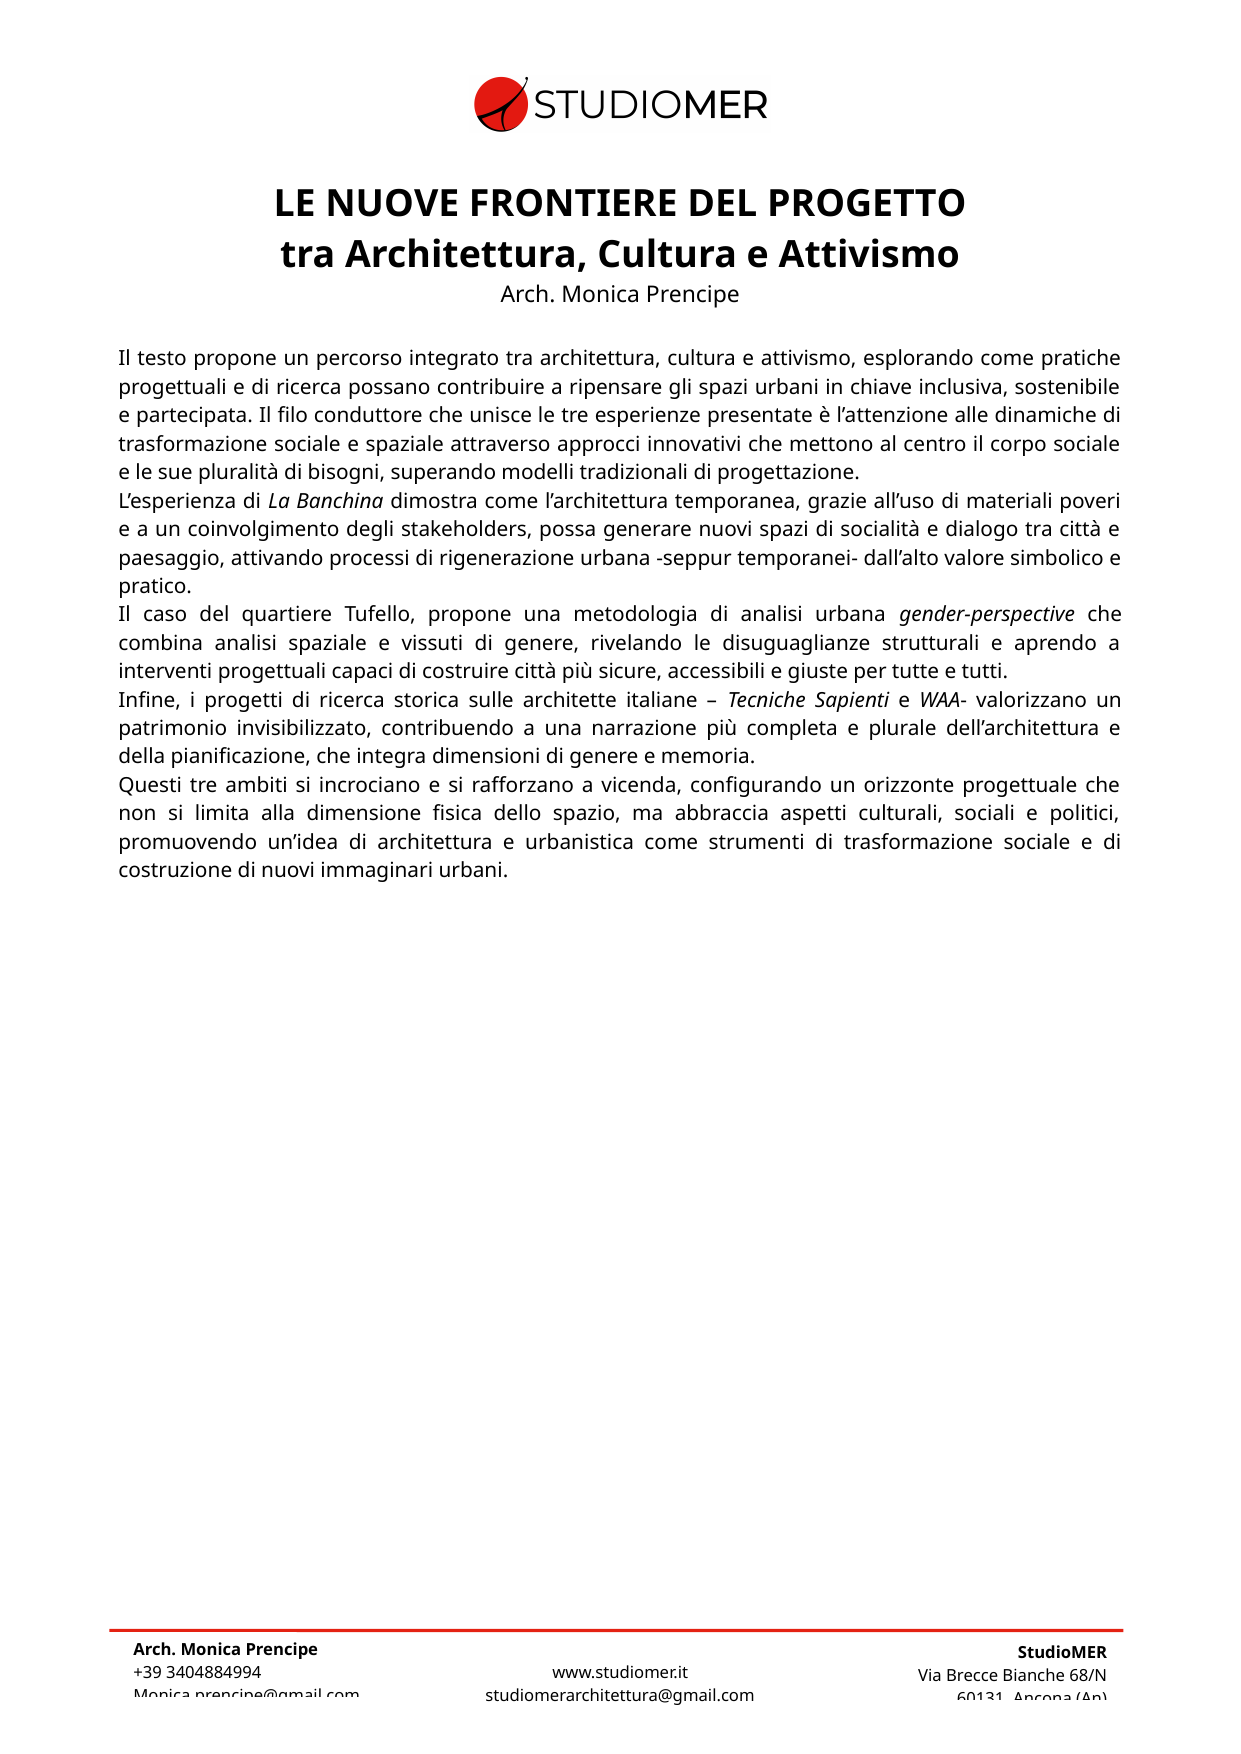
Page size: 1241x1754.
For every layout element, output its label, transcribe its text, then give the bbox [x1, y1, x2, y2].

text L’esperienza di La Banchina dimostra come l’architettura temporanea, grazie all’uso di materiali poveri e a un coinvolgimento degli stakeholders, possa generare nuovi spazi di socialità e dialogo tra città e paesaggio, attivando processi di rigenerazione urbana -seppur temporanei- dall’alto valore simbolico e pratico. [118, 486, 1122, 599]
text Infine, i progetti di ricerca storica sulle architette italiane – Tecniche Sapienti e WAA- valorizzano un patrimonio invisibilizzato, contribuendo a una narrazione più completa e plurale dell’architettura e della pianificazione, che integra dimensioni di genere e memoria. [118, 685, 1122, 770]
text Questi tre ambiti si incrociano e si rafforzano a vicenda, configurando un orizzonte progettuale che non si limita alla dimensione fisica dello spazio, ma abbraccia aspetti culturali, sociali e politici, promuovendo un’idea di architettura e urbanistica come strumenti di trasformazione sociale e di costruzione di nuovi immaginari urbani. [118, 770, 1122, 884]
picture [469, 75, 771, 133]
text tra Architettura, Cultura e Attivismo [118, 227, 1122, 278]
text Il caso del quartiere Tufello, propone una metodologia di analisi urbana gender-perspective che combina analisi spaziale e vissuti di genere, rivelando le disuguaglianze strutturali e aprendo a interventi progettuali capaci di costruire città più sicure, accessibili e giuste per tutte e tutti. [118, 599, 1122, 685]
text Arch. Monica Prencipe [118, 278, 1122, 309]
text Il testo propone un percorso integrato tra architettura, cultura e attivismo, esplorando come pratiche progettuali e di ricerca possano contribuire a ripensare gli spazi urbani in chiave inclusiva, sostenibile e partecipata. Il filo conduttore che unisce le tre esperienze presentate è l’attenzione alle dinamiche di trasformazione sociale e spaziale attraverso approcci innovativi che mettono al centro il corpo sociale e le sue pluralità di bisogni, superando modelli tradizionali di progettazione. [118, 343, 1122, 486]
text LE NUOVE FRONTIERE DEL PROGETTO [118, 176, 1122, 227]
